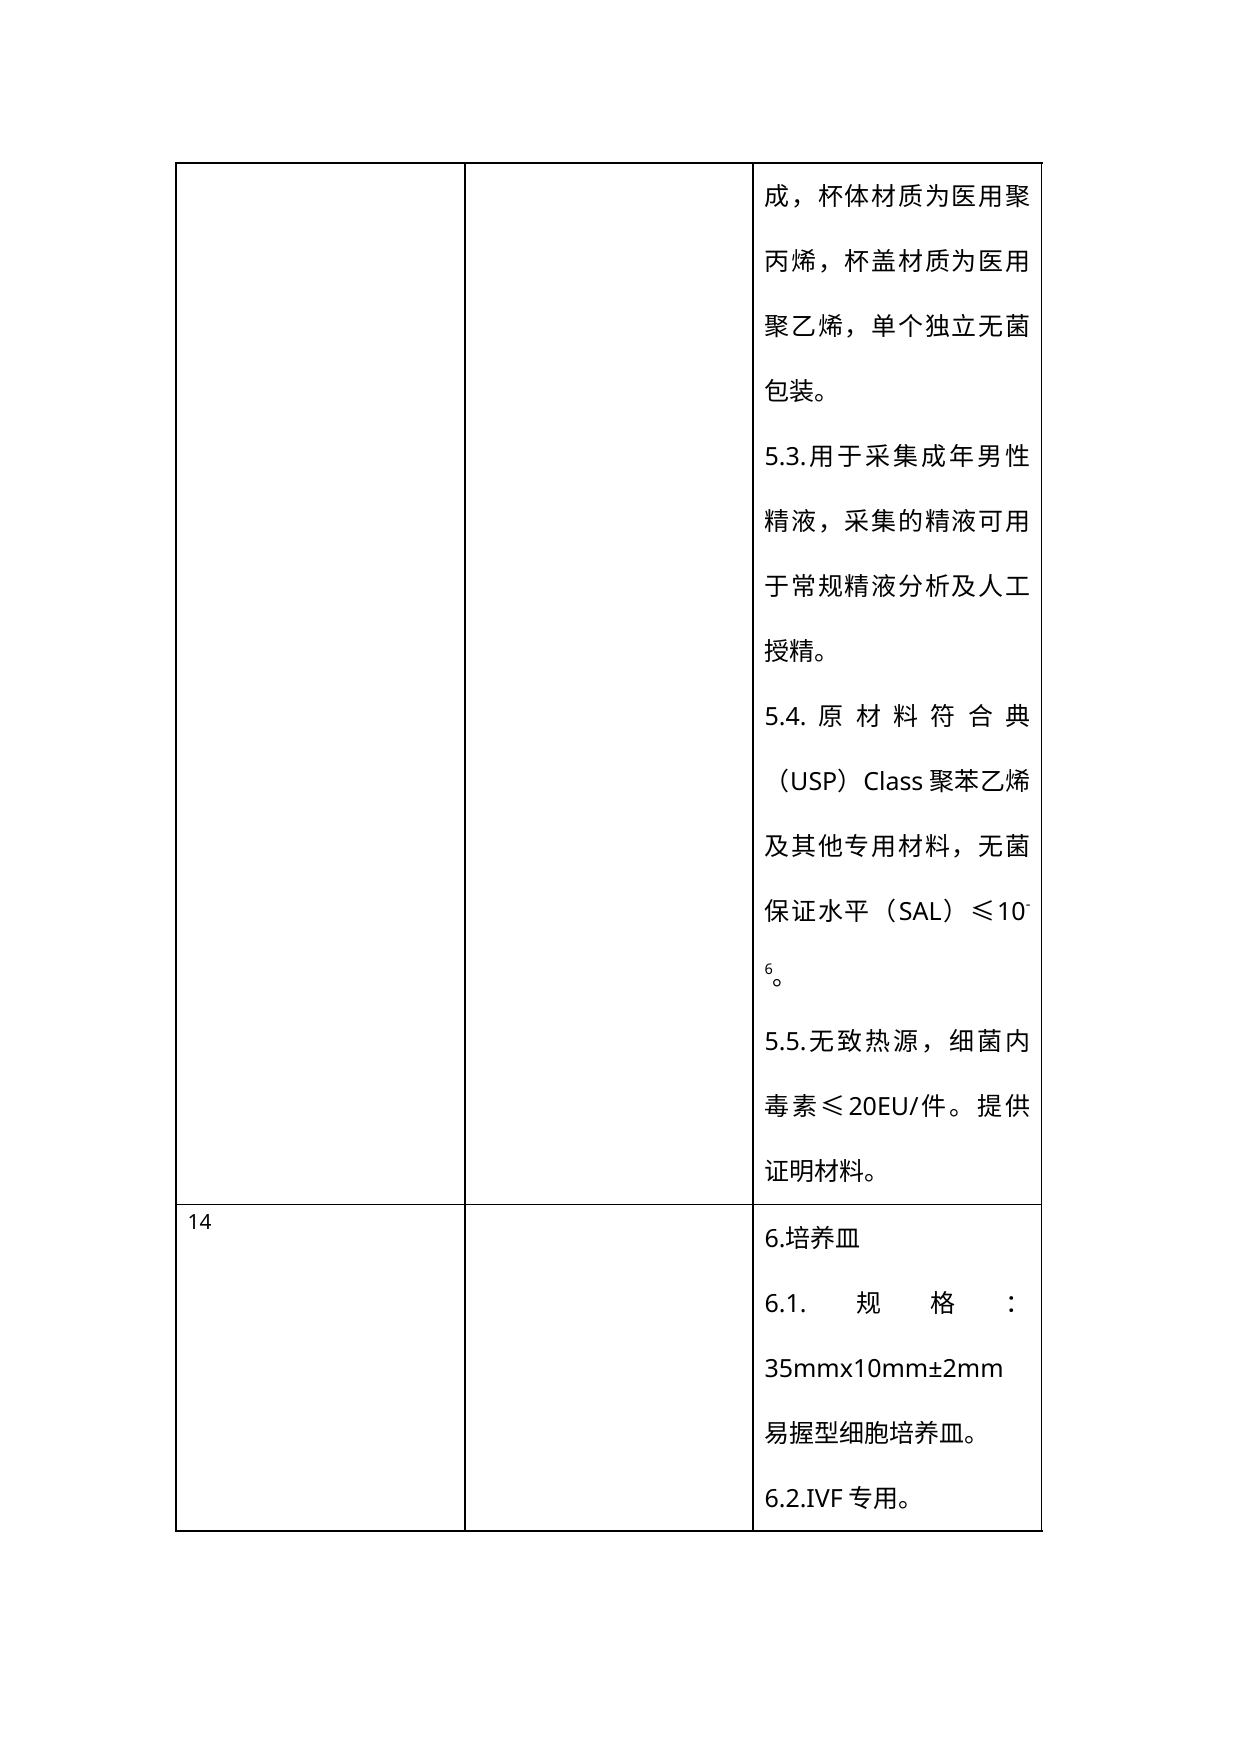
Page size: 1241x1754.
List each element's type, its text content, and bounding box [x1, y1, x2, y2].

table_cell [466, 164, 752, 1203]
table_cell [754, 1205, 1041, 1530]
table_cell [466, 1205, 752, 1530]
table_cell 14 [177, 1205, 464, 1530]
table_cell 13 [177, 164, 464, 1203]
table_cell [754, 164, 1041, 1203]
